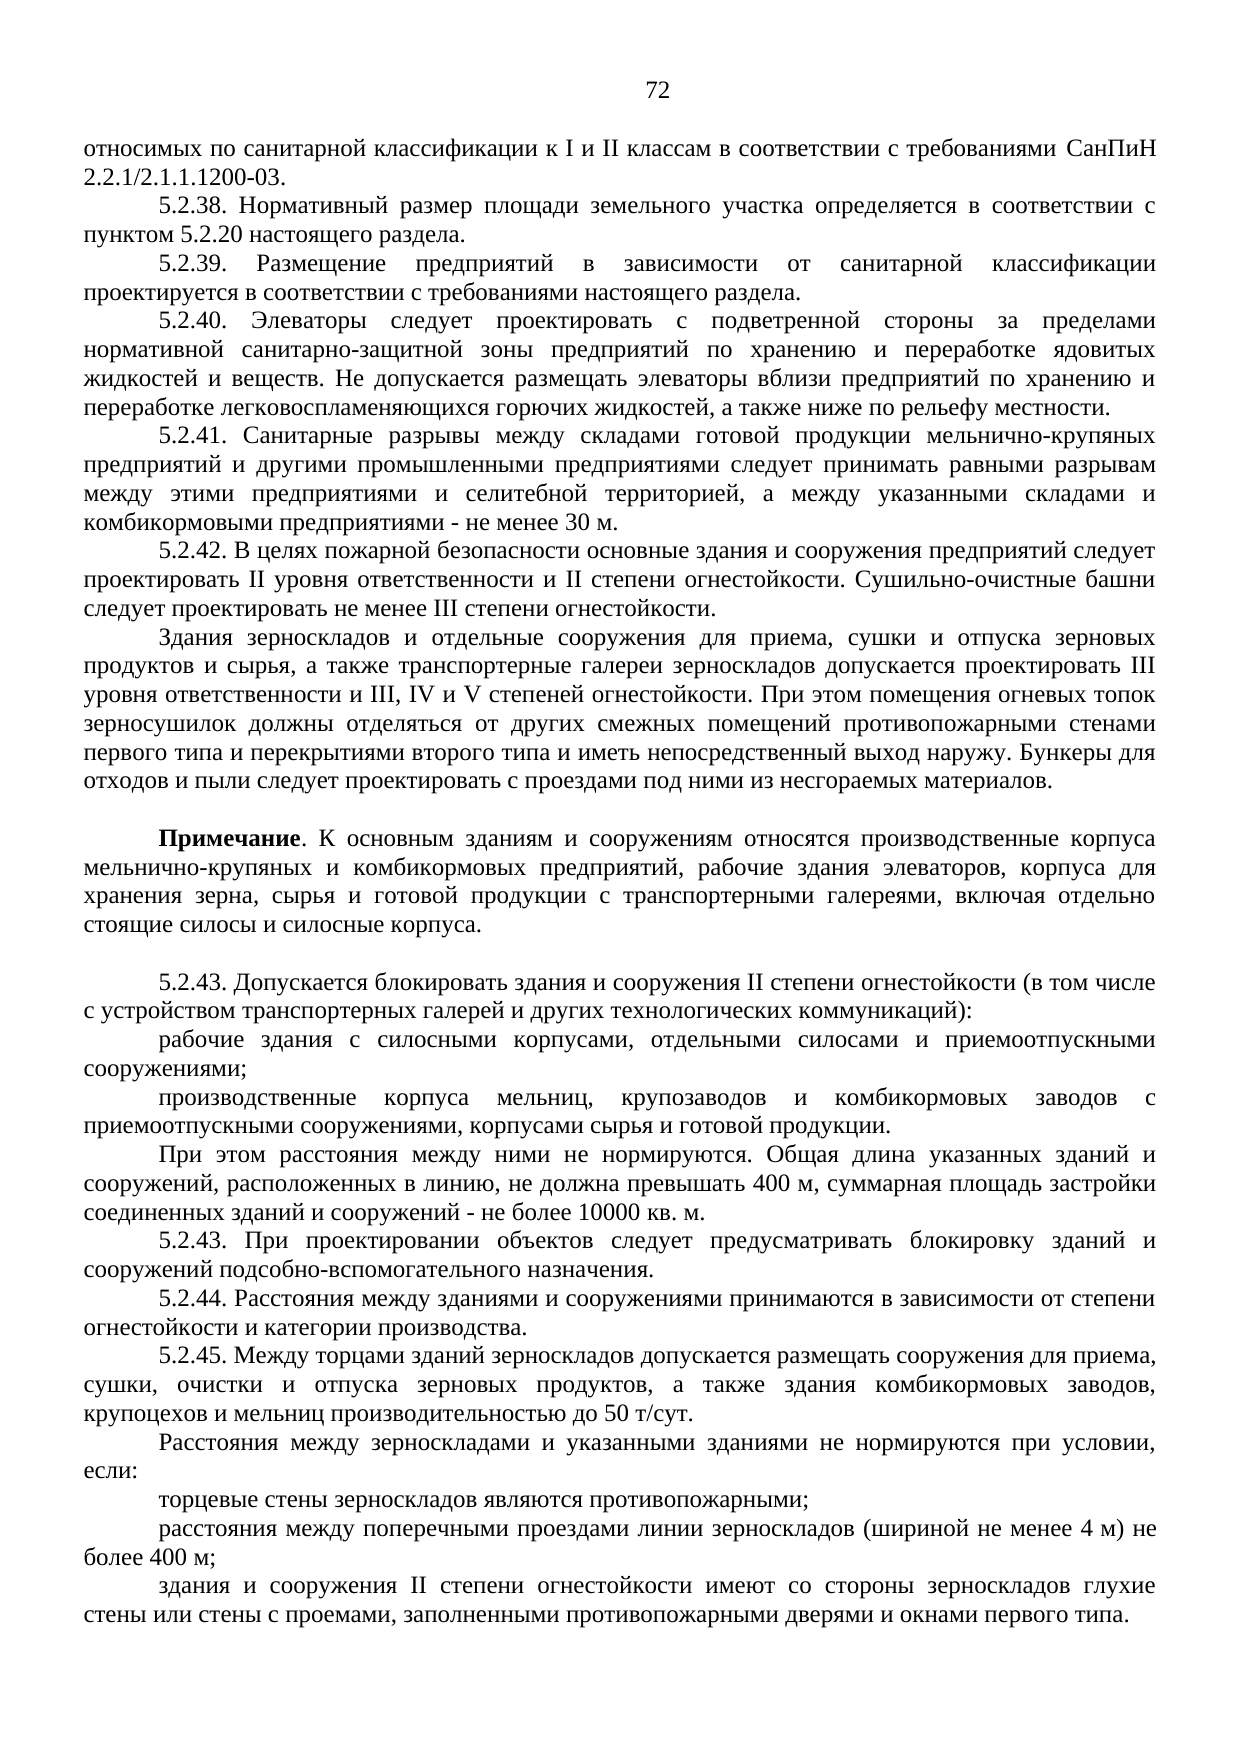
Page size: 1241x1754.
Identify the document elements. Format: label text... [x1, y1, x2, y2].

text 5.2.43. Допускается блокировать здания и сооружения II степени огнестойкости (в том числе с устройством транспортерных галерей и других технологических коммуникаций): [83, 967, 1157, 1024]
text 5.2.41. Санитарные разрывы между складами готовой продукции мельнично-крупяных предприятий и другими промышленными предприятиями следует принимать равными разрывам между этими предприятиями и селитебной территорией, а между указанными складами и комбикормовыми предприятиями - не менее 30 м. [83, 420, 1157, 535]
text 5.2.39. Размещение предприятий в зависимости от санитарной классификации проектируется в соответствии с требованиями настоящего раздела. [83, 248, 1157, 305]
text Здания зерноскладов и отдельные сооружения для приема, сушки и отпуска зерновых продуктов и сырья, а также транспортерные галереи зерноскладов допускается проектировать III уровня ответственности и III, IV и V степеней огнестойкости. При этом помещения огневых топок зерносушилок должны отделяться от других смежных помещений противопожарными стенами первого типа и перекрытиями второго типа и иметь непосредственный выход наружу. Бункеры для отходов и пыли следует проектировать с проездами под ними из несгораемых материалов. [83, 622, 1157, 794]
text Расстояния между зерноскладами и указанными зданиями не нормируются при условии, если: [83, 1427, 1157, 1484]
text 5.2.44. Расстояния между зданиями и сооружениями принимаются в зависимости от степени огнестойкости и категории производства. [83, 1283, 1157, 1340]
text торцевые стены зерноскладов являются противопожарными; [83, 1484, 1157, 1513]
text рабочие здания с силосными корпусами, отдельными силосами и приемоотпускными сооружениями; [83, 1024, 1157, 1082]
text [83, 133, 1157, 190]
text Примечание. К основным зданиям и сооружениям относятся производственные корпуса мельнично-крупяных и комбикормовых предприятий, рабочие здания элеваторов, корпуса для хранения зерна, сырья и готовой продукции с транспортерными галереями, включая отдельно стоящие силосы и силосные корпуса. [83, 823, 1157, 938]
text производственные корпуса мельниц, крупозаводов и комбикормовых заводов с приемоотпускными сооружениями, корпусами сырья и готовой продукции. [83, 1082, 1157, 1139]
text расстояния между поперечными проездами линии зерноскладов (шириной не менее 4 м) не более 400 м; [83, 1513, 1157, 1570]
text 5.2.43. При проектировании объектов следует предусматривать блокировку зданий и сооружений подсобно-вспомогательного назначения. [83, 1225, 1157, 1283]
text 5.2.42. В целях пожарной безопасности основные здания и сооружения предприятий следует проектировать II уровня ответственности и II степени огнестойкости. Сушильно-очистные башни следует проектировать не менее III степени огнестойкости. [83, 535, 1157, 622]
text 5.2.40. Элеваторы следует проектировать с подветренной стороны за пределами нормативной санитарно-защитной зоны предприятий по хранению и переработке ядовитых жидкостей и веществ. Не допускается размещать элеваторы вблизи предприятий по хранению и переработке легковоспламеняющихся горючих жидкостей, а также ниже по рельефу местности. [83, 305, 1157, 420]
text 5.2.45. Между торцами зданий зерноскладов допускается размещать сооружения для приема, сушки, очистки и отпуска зерновых продуктов, а также здания комбикормовых заводов, крупоцехов и мельниц производительностью до 50 т/сут. [83, 1340, 1157, 1427]
text здания и сооружения II степени огнестойкости имеют со стороны зерноскладов глухие стены или стены с проемами, заполненными противопожарными дверями и окнами первого типа. [83, 1570, 1157, 1628]
text 5.2.38. Нормативный размер площади земельного участка определяется в соответствии с пунктом 5.2.20 настоящего раздела. [83, 190, 1157, 248]
text При этом расстояния между ними не нормируются. Общая длина указанных зданий и сооружений, расположенных в линию, не должна превышать 400 м, суммарная площадь застройки соединенных зданий и сооружений - не более 10000 кв. м. [83, 1139, 1157, 1225]
